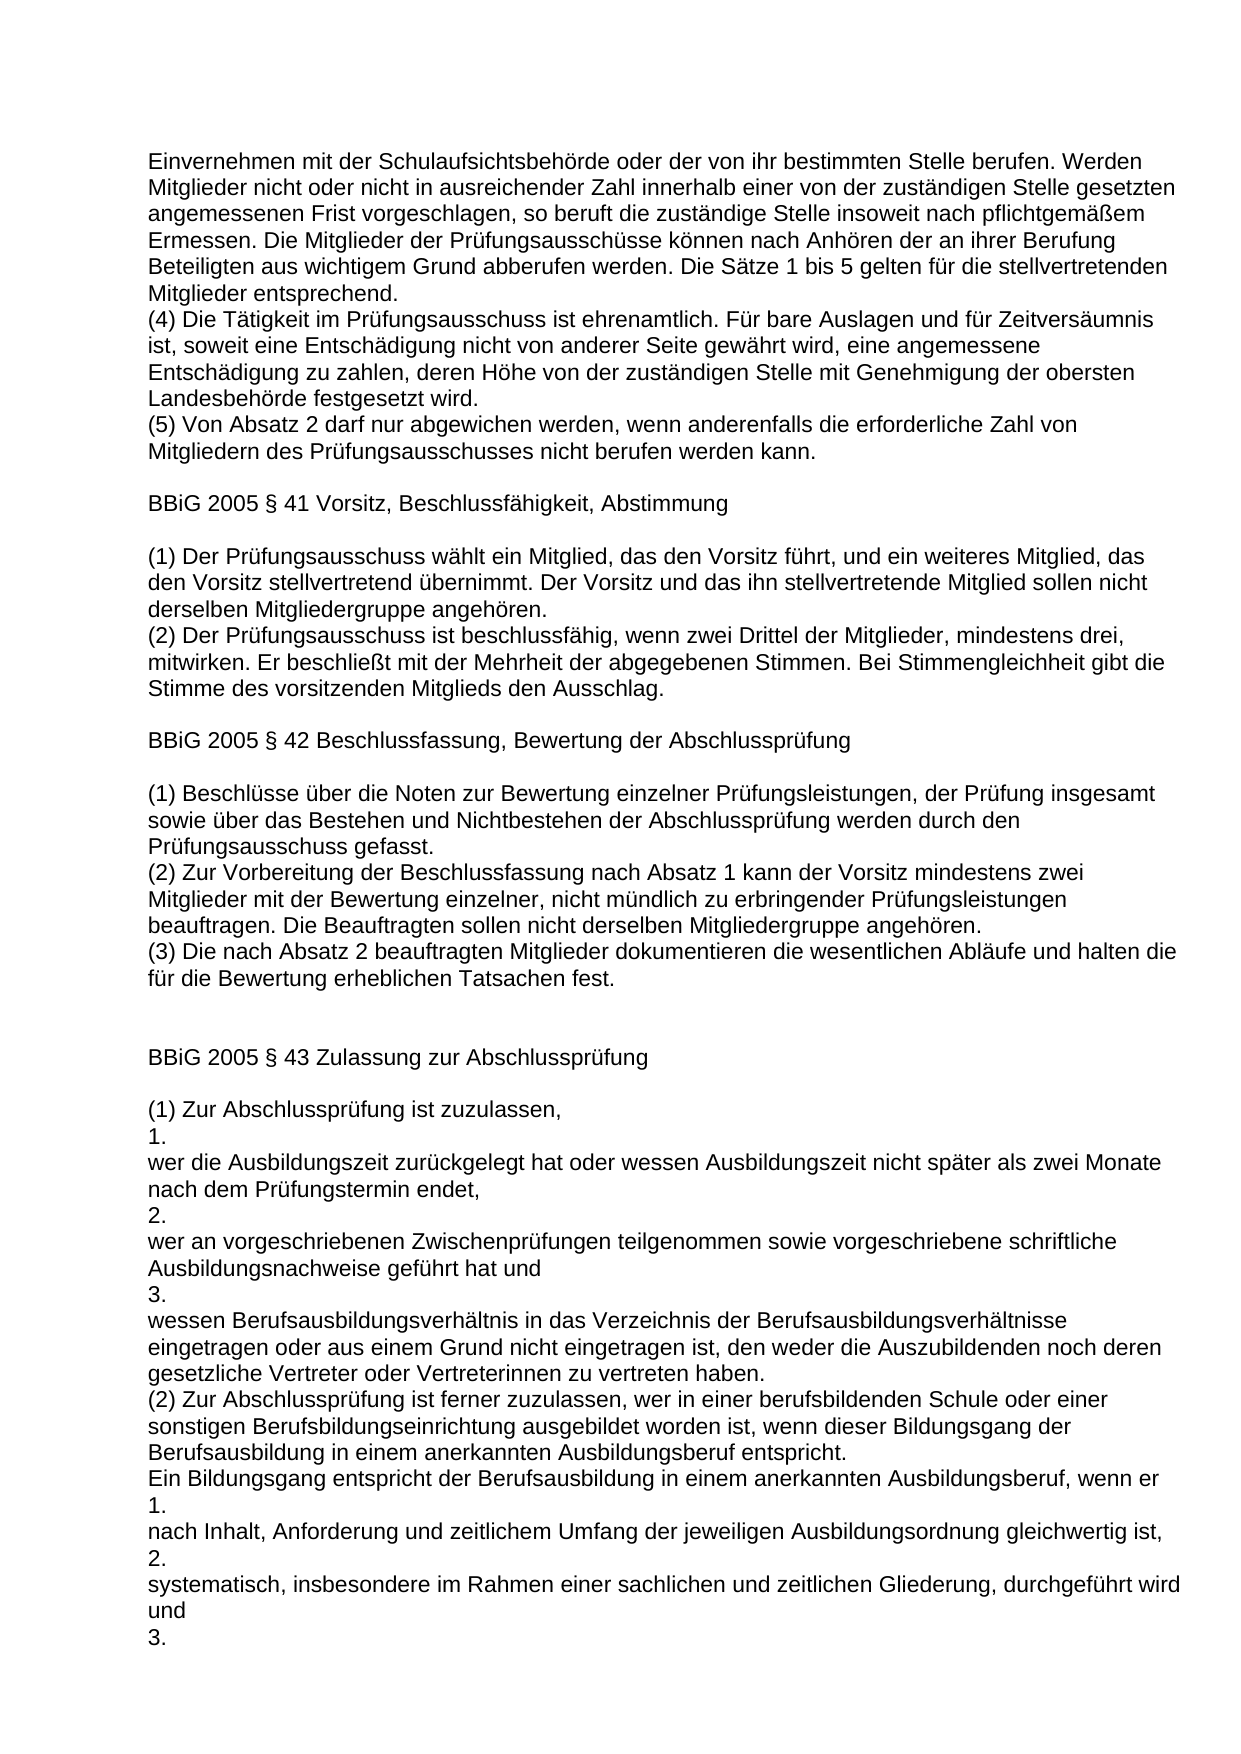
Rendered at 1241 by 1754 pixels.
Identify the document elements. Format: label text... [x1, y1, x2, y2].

text 2. [148, 1544, 1181, 1571]
text BBiG 2005 § 42 Beschlussfassung, Bewertung der Abschlussprüfung [148, 727, 1181, 754]
text Ein Bildungsgang entspricht der Berufsausbildung in einem anerkannten Ausbildungsberuf, wenn er [148, 1465, 1181, 1492]
text 1. [148, 1123, 1181, 1149]
text (3) Die nach Absatz 2 beauftragten Mitglieder dokumentieren die wesentlichen Abläufe und halten die für die Bewertung erheblichen Tatsachen fest. [148, 938, 1181, 991]
text systematisch, insbesondere im Rahmen einer sachlichen und zeitlichen Gliederung, durchgeführt wird und [148, 1571, 1181, 1623]
text wessen Berufsausbildungsverhältnis in das Verzeichnis der Berufsausbildungsverhältnisse eingetragen oder aus einem Grund nicht eingetragen ist, den weder die Auszubildenden noch deren gesetzliche Vertreter oder Vertreterinnen zu vertreten haben. [148, 1307, 1181, 1386]
text wer die Ausbildungszeit zurückgelegt hat oder wessen Ausbildungszeit nicht später als zwei Monate nach dem Prüfungstermin endet, [148, 1149, 1181, 1202]
text (4) Die Tätigkeit im Prüfungsausschuss ist ehrenamtlich. Für bare Auslagen und für Zeitversäumnis ist, soweit eine Entschädigung nicht von anderer Seite gewährt wird, eine angemessene Entschädigung zu zahlen, deren Höhe von der zuständigen Stelle mit Genehmigung der obersten Landesbehörde festgesetzt wird. [148, 306, 1181, 411]
text (5) Von Absatz 2 darf nur abgewichen werden, wenn anderenfalls die erforderliche Zahl von Mitgliedern des Prüfungsausschusses nicht berufen werden kann. [148, 411, 1181, 464]
text 3. [148, 1281, 1181, 1307]
text 2. [148, 1202, 1181, 1228]
text 1. [148, 1492, 1181, 1518]
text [148, 148, 1181, 306]
text (2) Zur Vorbereitung der Beschlussfassung nach Absatz 1 kann der Vorsitz mindestens zwei Mitglieder mit der Bewertung einzelner, nicht mündlich zu erbringender Prüfungsleistungen beauftragen. Die Beauftragten sollen nicht derselben Mitgliedergruppe angehören. [148, 859, 1181, 938]
text (1) Zur Abschlussprüfung ist zuzulassen, [148, 1096, 1181, 1123]
text wer an vorgeschriebenen Zwischenprüfungen teilgenommen sowie vorgeschriebene schriftliche Ausbildungsnachweise geführt hat und [148, 1228, 1181, 1281]
text (2) Zur Abschlussprüfung ist ferner zuzulassen, wer in einer berufsbildenden Schule oder einer sonstigen Berufsbildungseinrichtung ausgebildet worden ist, wenn dieser Bildungsgang der Berufsausbildung in einem anerkannten Ausbildungsberuf entspricht. [148, 1386, 1181, 1465]
text (1) Der Prüfungsausschuss wählt ein Mitglied, das den Vorsitz führt, und ein weiteres Mitglied, das den Vorsitz stellvertretend übernimmt. Der Vorsitz und das ihn stellvertretende Mitglied sollen nicht derselben Mitgliedergruppe angehören. [148, 543, 1181, 622]
text (2) Der Prüfungsausschuss ist beschlussfähig, wenn zwei Drittel der Mitglieder, mindestens drei, mitwirken. Er beschließt mit der Mehrheit der abgegebenen Stimmen. Bei Stimmengleichheit gibt die Stimme des vorsitzenden Mitglieds den Ausschlag. [148, 622, 1181, 701]
text 3. [148, 1623, 1181, 1650]
text (1) Beschlüsse über die Noten zur Bewertung einzelner Prüfungsleistungen, der Prüfung insgesamt sowie über das Bestehen und Nichtbestehen der Abschlussprüfung werden durch den Prüfungsausschuss gefasst. [148, 780, 1181, 859]
text BBiG 2005 § 43 Zulassung zur Abschlussprüfung [148, 1044, 1181, 1070]
text nach Inhalt, Anforderung und zeitlichem Umfang der jeweiligen Ausbildungsordnung gleichwertig ist, [148, 1518, 1181, 1544]
text BBiG 2005 § 41 Vorsitz, Beschlussfähigkeit, Abstimmung [148, 490, 1181, 517]
